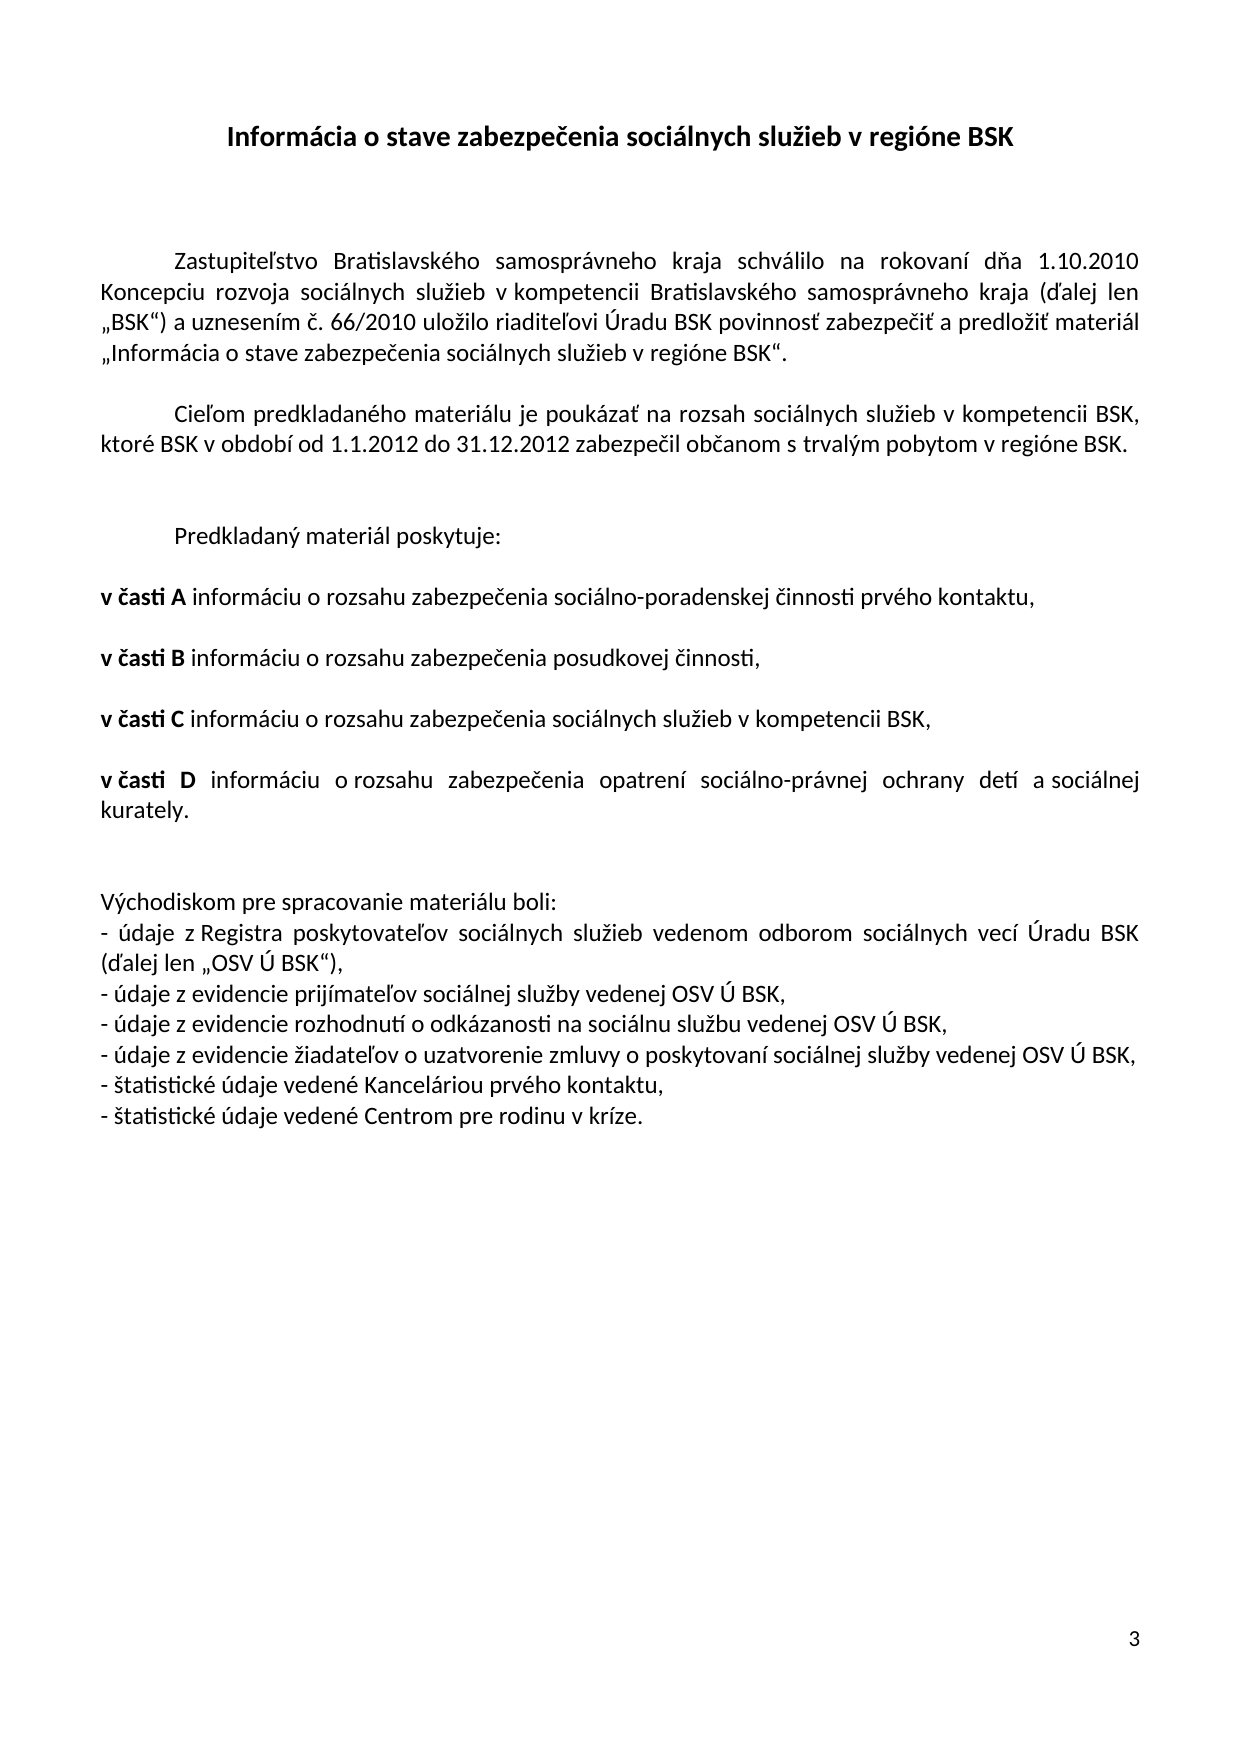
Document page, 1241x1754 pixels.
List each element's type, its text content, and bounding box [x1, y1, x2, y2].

text v časti D informáciu o rozsahu zabezpečenia opatrení sociálno-právnej ochrany detí a sociálnej kurately. [100, 764, 1140, 825]
text Informácia o stave zabezpečenia sociálnych služieb v regióne BSK [100, 118, 1140, 154]
text - štatistické údaje vedené Kanceláriou prvého kontaktu, [100, 1069, 1140, 1100]
text v časti C informáciu o rozsahu zabezpečenia sociálnych služieb v kompetencii BSK, [100, 703, 1140, 734]
text - údaje z evidencie žiadateľov o uzatvorenie zmluvy o poskytovaní sociálnej služby vedenej OSV Ú BSK, [100, 1039, 1140, 1069]
text - údaje z Registra poskytovateľov sociálnych služieb vedenom odborom sociálnych vecí Úradu BSK (ďalej len „OSV Ú BSK“), [100, 917, 1140, 978]
text - údaje z evidencie prijímateľov sociálnej služby vedenej OSV Ú BSK, [100, 978, 1140, 1008]
text Zastupiteľstvo Bratislavského samosprávneho kraja schválilo na rokovaní dňa 1.10.2010 Koncepciu rozvoja sociálnych služieb v kompetencii Bratislavského samosprávneho kraja (ďalej len „BSK“) a uznesením č. 66/2010 uložilo riaditeľovi Úradu BSK povinnosť zabezpečiť a predložiť materiál „Informácia o stave zabezpečenia sociálnych služieb v regióne BSK“. [100, 245, 1140, 367]
text v časti A informáciu o rozsahu zabezpečenia sociálno-poradenskej činnosti prvého kontaktu, [100, 581, 1140, 612]
text Predkladaný materiál poskytuje: [100, 520, 1140, 551]
text - údaje z evidencie rozhodnutí o odkázanosti na sociálnu službu vedenej OSV Ú BSK, [100, 1008, 1140, 1039]
text - štatistické údaje vedené Centrom pre rodinu v kríze. [100, 1100, 1140, 1130]
text Východiskom pre spracovanie materiálu boli: [100, 886, 1140, 917]
text Cieľom predkladaného materiálu je poukázať na rozsah sociálnych služieb v kompetencii BSK, ktoré BSK v období od 1.1.2012 do 31.12.2012 zabezpečil občanom s trvalým pobytom v regióne BSK. [100, 398, 1140, 459]
text v časti B informáciu o rozsahu zabezpečenia posudkovej činnosti, [100, 642, 1140, 673]
